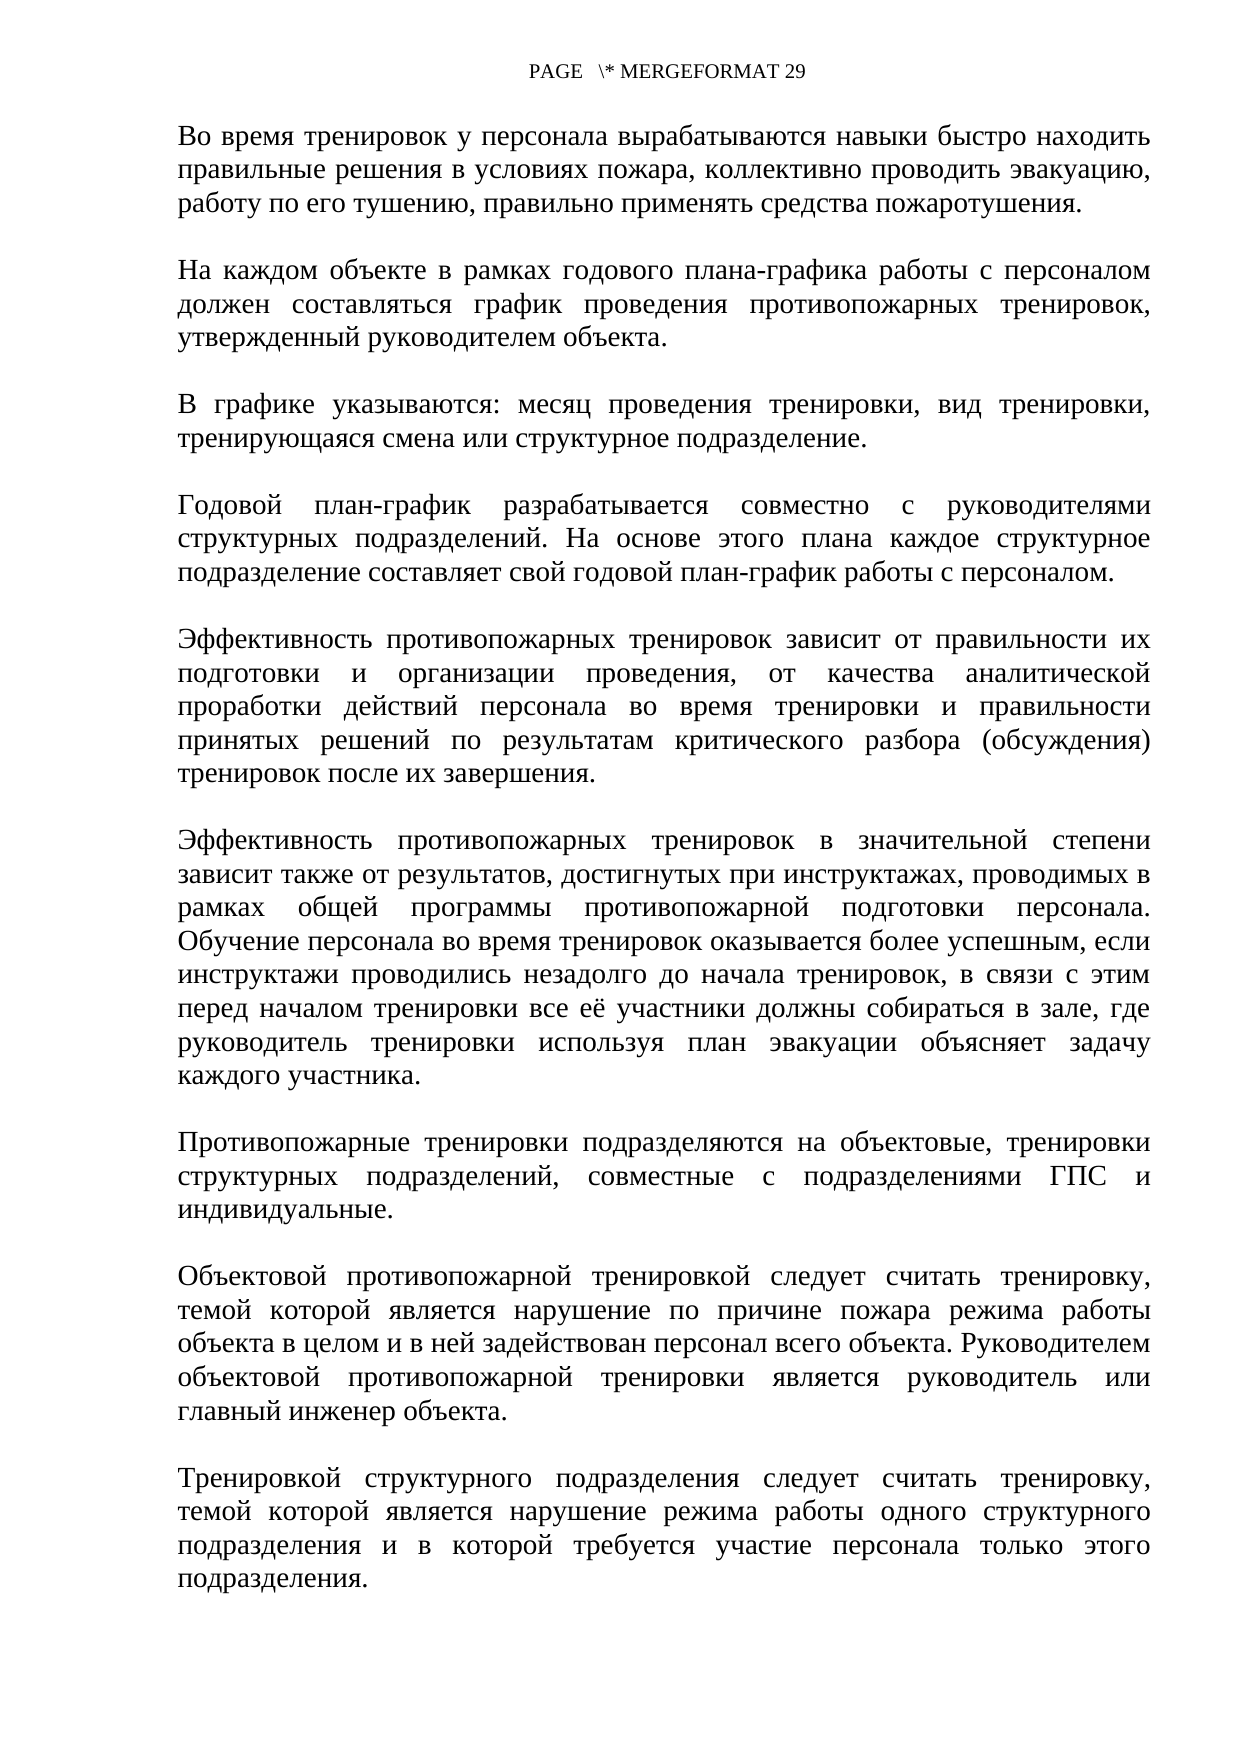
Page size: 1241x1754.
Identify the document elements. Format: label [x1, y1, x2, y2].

text [177, 118, 1152, 1627]
